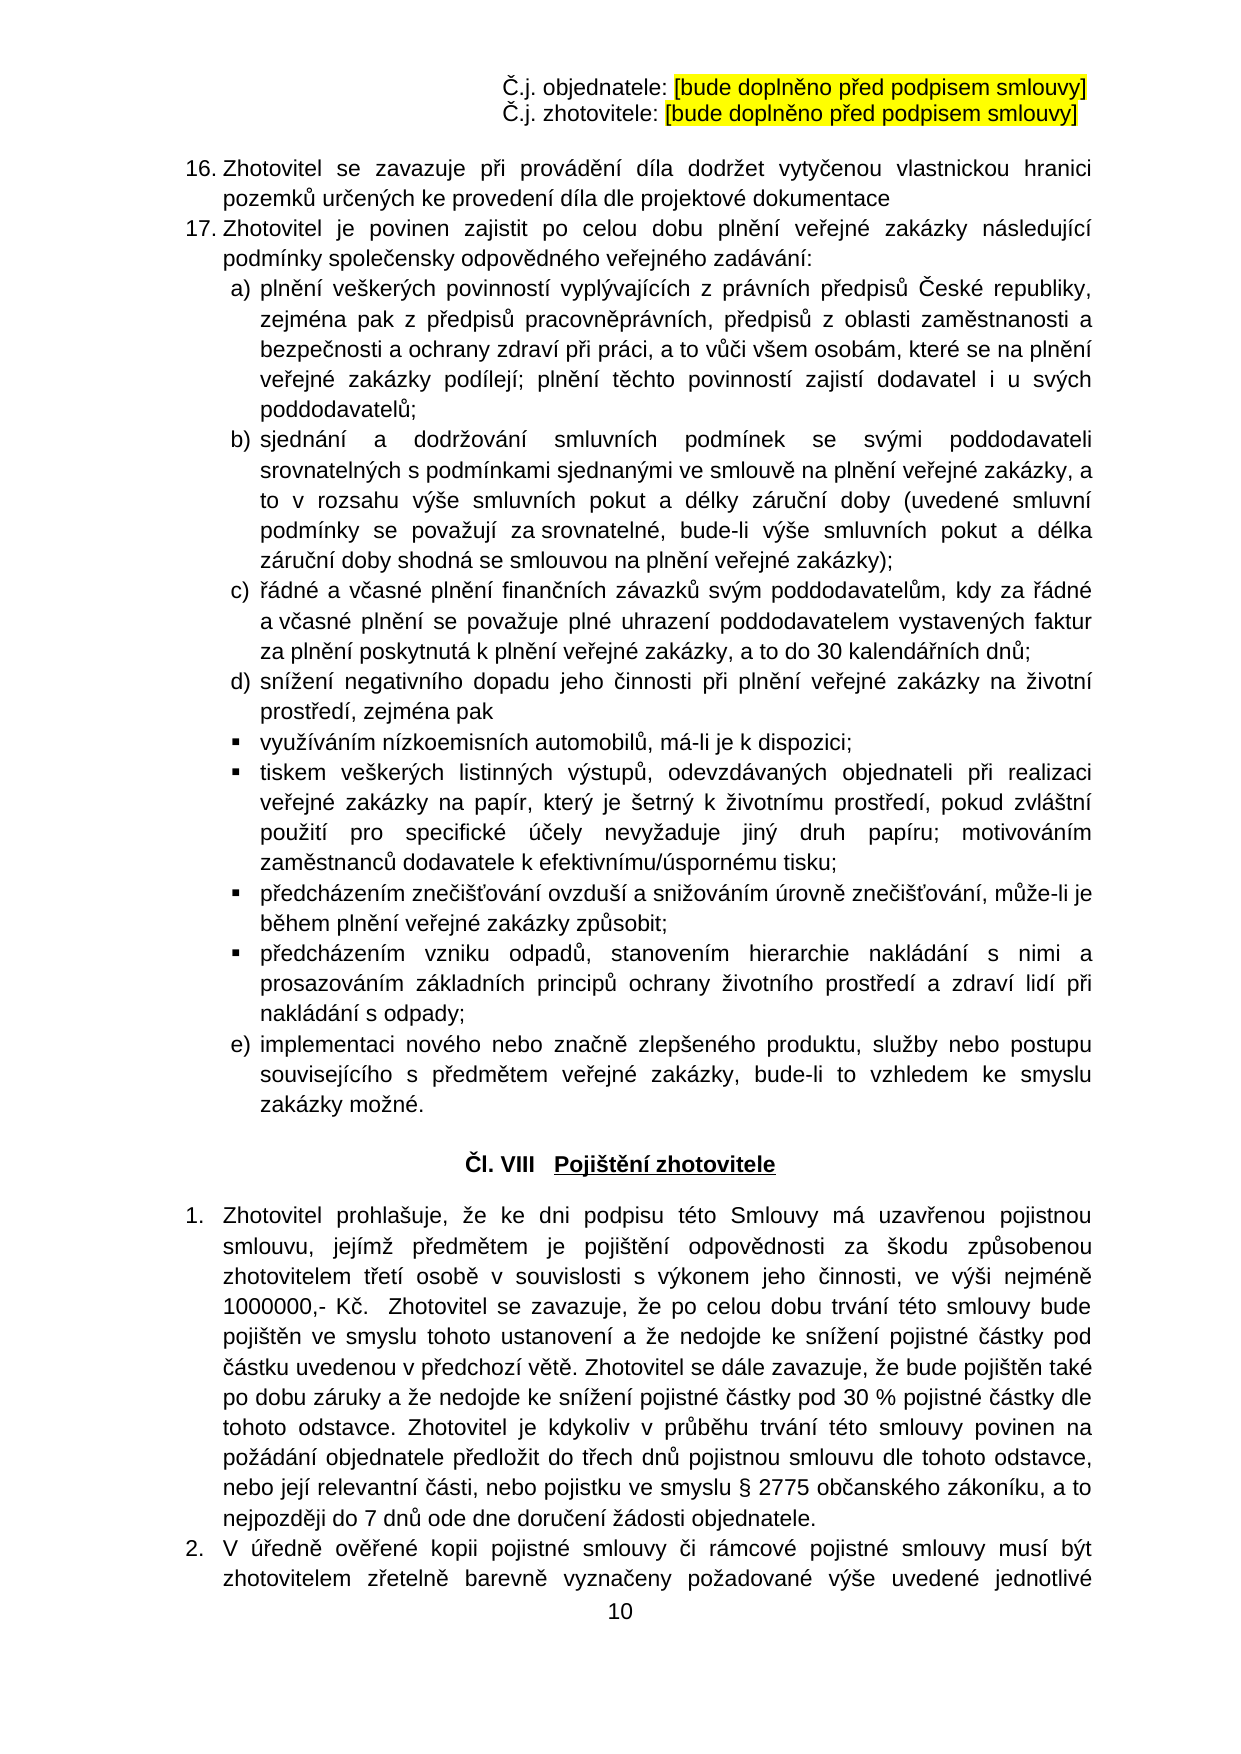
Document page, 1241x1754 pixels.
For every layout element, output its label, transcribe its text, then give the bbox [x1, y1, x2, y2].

list implementaci nového nebo značně zlepšeného produktu, služby nebo postupu souvisejícího s předmětem veřejné zakázky, bude-li to vzhledem ke smyslu zakázky možné. [230, 1031, 1093, 1117]
list Zhotovitel je povinen zajistit po celou dobu plnění veřejné zakázky následující podmínky společensky odpovědného veřejného zadávání: [185, 215, 1093, 271]
text Čl. VIII Pojištění zhotovitele [148, 1151, 1093, 1178]
list využíváním nízkoemisních automobilů, má-li je k dispozici; [230, 728, 1093, 755]
list tiskem veškerých listinných výstupů, odevzdávaných objednateli při realizaci veřejné zakázky na papír, který je šetrný k životnímu prostředí, pokud zvláštní použití pro specifické účely nevyžaduje jiný druh papíru; motivováním zaměstnanců dodavatele k efektivnímu/úspornému tisku; [230, 759, 1093, 876]
list Zhotovitel prohlašuje, že ke dni podpisu této Smlouvy má uzavřenou pojistnou smlouvu, jejímž předmětem je pojištění odpovědnosti za škodu způsobenou zhotovitelem třetí osobě v souvislosti s výkonem jeho činnosti, ve výši nejméně 1000000,- Kč. Zhotovitel se zavazuje, že po celou dobu trvání této smlouvy bude pojištěn ve smyslu tohoto ustanovení a že nedojde ke snížení pojistné částky pod částku uvedenou v předchozí větě. Zhotovitel se dále zavazuje, že bude pojištěn také po dobu záruky a že nedojde ke snížení pojistné částky pod 30 % pojistné částky dle tohoto odstavce. Zhotovitel je kdykoliv v průběhu trvání této smlouvy povinen na požádání objednatele předložit do třech dnů pojistnou smlouvu dle tohoto odstavce, nebo její relevantní části, nebo pojistku ve smyslu § 2775 občanského zákoníku, a to nejpozději do 7 dnů ode dne doručení žádosti objednatele. [185, 1202, 1093, 1531]
list sjednání a dodržování smluvních podmínek se svými poddodavateli srovnatelných s podmínkami sjednanými ve smlouvě na plnění veřejné zakázky, a to v rozsahu výše smluvních pokut a délky záruční doby (uvedené smluvní podmínky se považují za srovnatelné, bude-li výše smluvních pokut a délka záruční doby shodná se smlouvou na plnění veřejné zakázky); [230, 426, 1093, 573]
list snížení negativního dopadu jeho činnosti při plnění veřejné zakázky na životní prostředí, zejména pak [230, 668, 1093, 724]
list řádné a včasné plnění finančních závazků svým poddodavatelům, kdy za řádné a včasné plnění se považuje plné uhrazení poddodavatelem vystavených faktur za plnění poskytnutá k plnění veřejné zakázky, a to do 30 kalendářních dnů; [230, 577, 1093, 664]
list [185, 1535, 1093, 1591]
list Zhotovitel se zavazuje při provádění díla dodržet vytyčenou vlastnickou hranici pozemků určených ke provedení díla dle projektové dokumentace [185, 154, 1093, 211]
list plnění veškerých povinností vyplývajících z právních předpisů České republiky, zejména pak z předpisů pracovněprávních, předpisů z oblasti zaměstnanosti a bezpečnosti a ochrany zdraví při práci, a to vůči všem osobám, které se na plnění veřejné zakázky podílejí; plnění těchto povinností zajistí dodavatel i u svých poddodavatelů; [230, 275, 1093, 422]
list předcházením znečišťování ovzduší a snižováním úrovně znečišťování, může-li je během plnění veřejné zakázky způsobit; [230, 879, 1093, 936]
list předcházením vzniku odpadů, stanovením hierarchie nakládání s nimi a prosazováním základních principů ochrany životního prostředí a zdraví lidí při nakládání s odpady; [230, 940, 1093, 1027]
